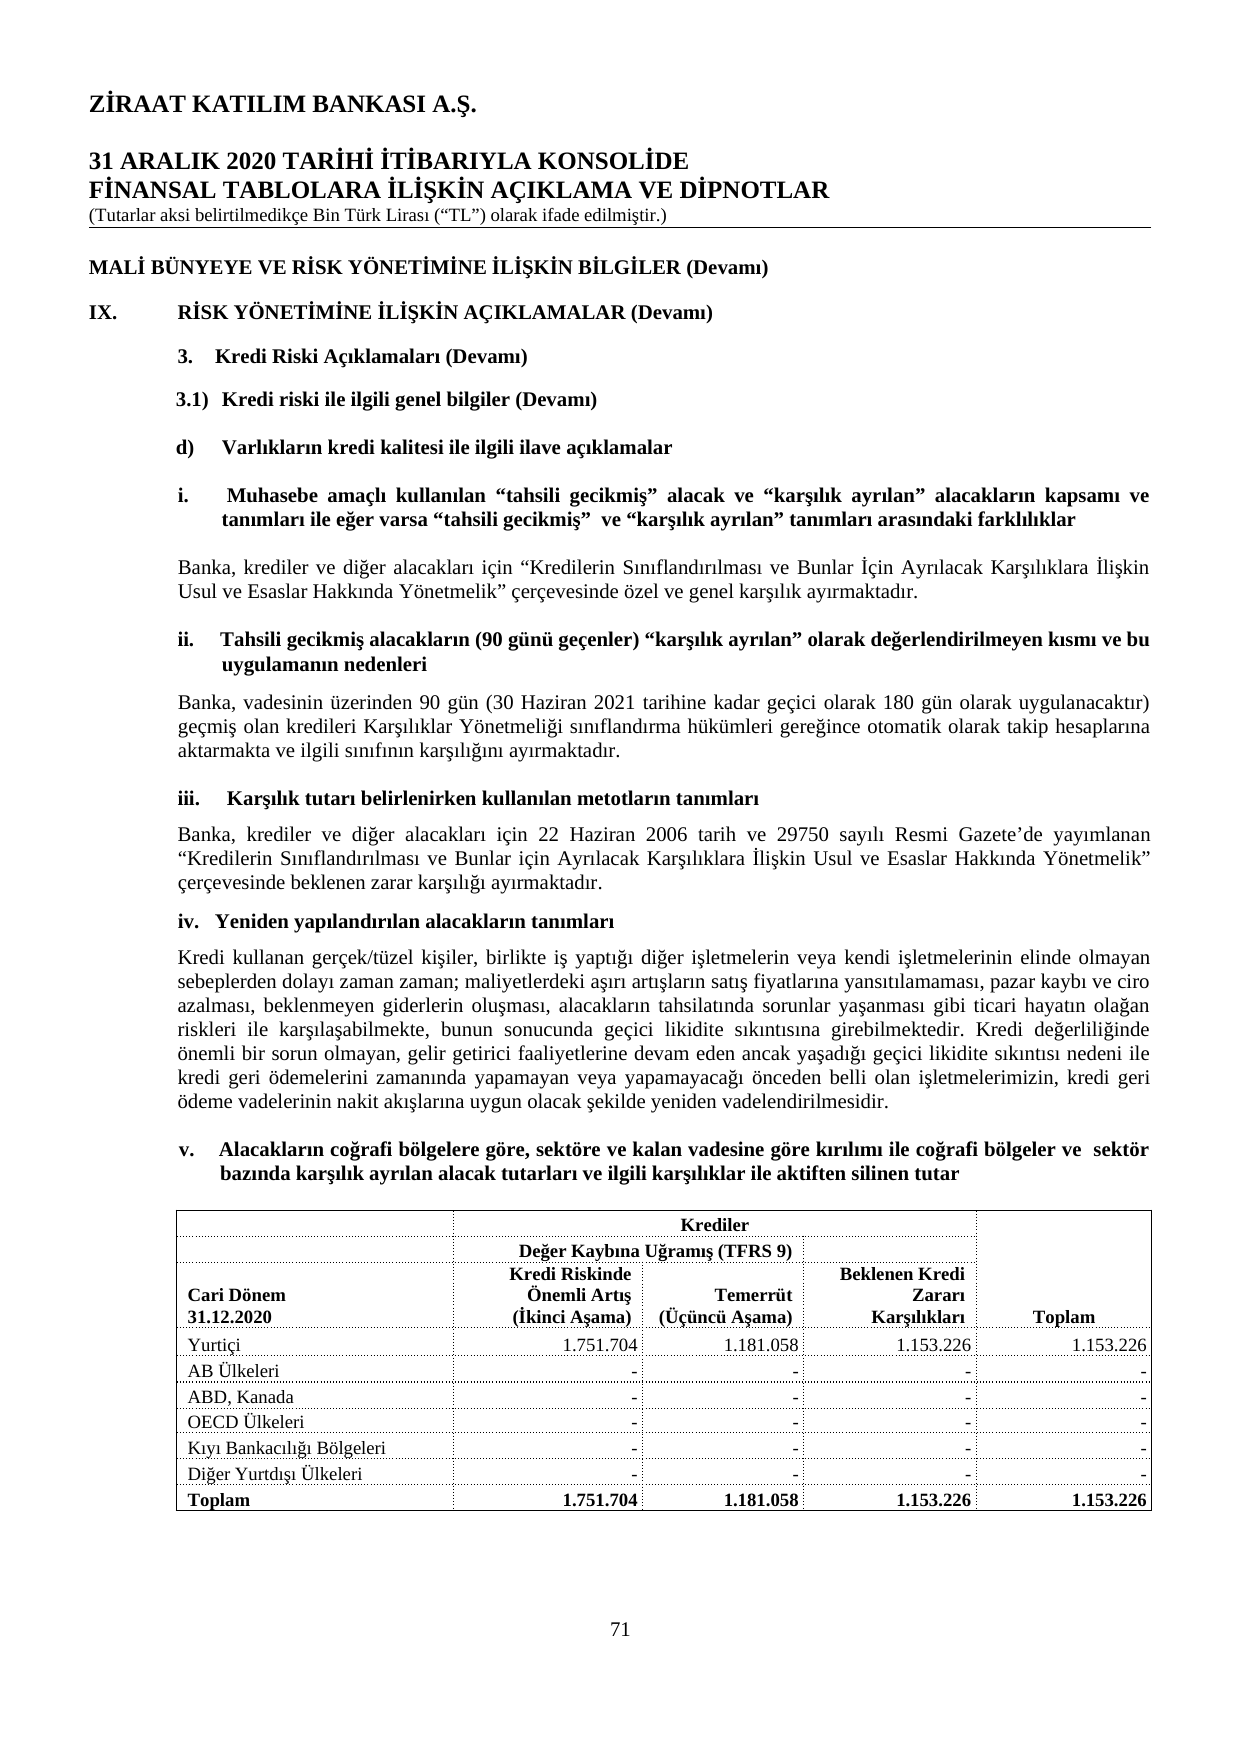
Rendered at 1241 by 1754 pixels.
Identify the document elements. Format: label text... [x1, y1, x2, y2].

list Kredi Riski Açıklamaları (Devamı) [177, 343, 1152, 368]
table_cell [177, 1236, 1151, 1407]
text Banka, vadesinin üzerinden 90 gün (30 Haziran 2021 tarihine kadar geçici olarak 180 gün olarak uygulanacaktır) geçmiş olan kredileri Karşılıklar Yönetmeliği sınıflandırma hükümleri gereğince otomatik olarak takip hesaplarına aktarmakta ve ilgili sınıfının karşılığını ayırmaktadır. [178, 690, 1152, 762]
text iii. Karşılık tutarı belirlenirken kullanılan metotların tanımları [177, 786, 1152, 810]
text Kredi kullanan gerçek/tüzel kişiler, birlikte iş yaptığı diğer işletmelerin veya kendi işletmelerinin elinde olmayan sebeplerden dolayı zaman zaman; maliyetlerdeki aşırı artışların satış fiyatlarına yansıtılamaması, pazar kaybı ve ciro azalması, beklenmeyen giderlerin oluşması, alacakların tahsilatında sorunlar yaşanması gibi ticari hayatın olağan riskleri ile karşılaşabilmekte, bunun sonucunda geçici likidite sıkıntısına girebilmektedir. Kredi değerliliğinde önemli bir sorun olmayan, gelir getirici faaliyetlerine devam eden ancak yaşadığı geçici likidite sıkıntısı nedeni ile kredi geri ödemelerini zamanında yapamayan veya yapamayacağı önceden belli olan işletmelerimizin, kredi geri ödeme vadelerinin nakit akışlarına uygun olacak şekilde yeniden vadelendirilmesidir. [177, 945, 1152, 1113]
text v. Alacakların coğrafi bölgelere göre, sektöre ve kalan vadesine göre kırılımı ile coğrafi bölgeler ve sektör bazında karşılık ayrılan alacak tutarları ve ilgili karşılıklar ile aktiften silinen tutar [179, 1137, 1152, 1185]
text i. Muhasebe amaçlı kullanılan “tahsili gecikmiş” alacak ve “karşılık ayrılan” alacakların kapsamı ve tanımları ile eğer varsa “tahsili gecikmiş” ve “karşılık ayrılan” tanımları arasındaki farklılıklar [178, 483, 1152, 531]
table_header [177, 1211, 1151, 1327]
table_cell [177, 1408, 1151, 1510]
text Banka, krediler ve diğer alacakları için 22 Haziran 2006 tarih ve 29750 sayılı Resmi Gazete’de yayımlanan “Kredilerin Sınıflandırılması ve Bunlar için Ayrılacak Karşılıklara İlişkin Usul ve Esaslar Hakkında Yönetmelik” çerçevesinde beklenen zarar karşılığı ayırmaktadır. [177, 822, 1152, 894]
text IX. RİSK YÖNETİMİNE İLİŞKİN AÇIKLAMALAR (Devamı) [89, 300, 1152, 324]
text Banka, krediler ve diğer alacakları için “Kredilerin Sınıflandırılması ve Bunlar İçin Ayrılacak Karşılıklara İlişkin Usul ve Esaslar Hakkında Yönetmelik” çerçevesinde özel ve genel karşılık ayırmaktadır. [178, 555, 1152, 603]
text MALİ BÜNYEYE VE RİSK YÖNETİMİNE İLİŞKİN BİLGİLER (Devamı) [89, 255, 1156, 279]
text 3.1) Kredi riski ile ilgili genel bilgiler (Devamı) [176, 387, 1152, 411]
text iv. Yeniden yapılandırılan alacakların tanımları [178, 909, 1152, 933]
text ii. Tahsili gecikmiş alacakların (90 günü geçenler) “karşılık ayrılan” olarak değerlendirilmeyen kısmı ve bu uygulamanın nedenleri [177, 627, 1152, 676]
text d) Varlıkların kredi kalitesi ile ilgili ilave açıklamalar [176, 435, 1152, 459]
